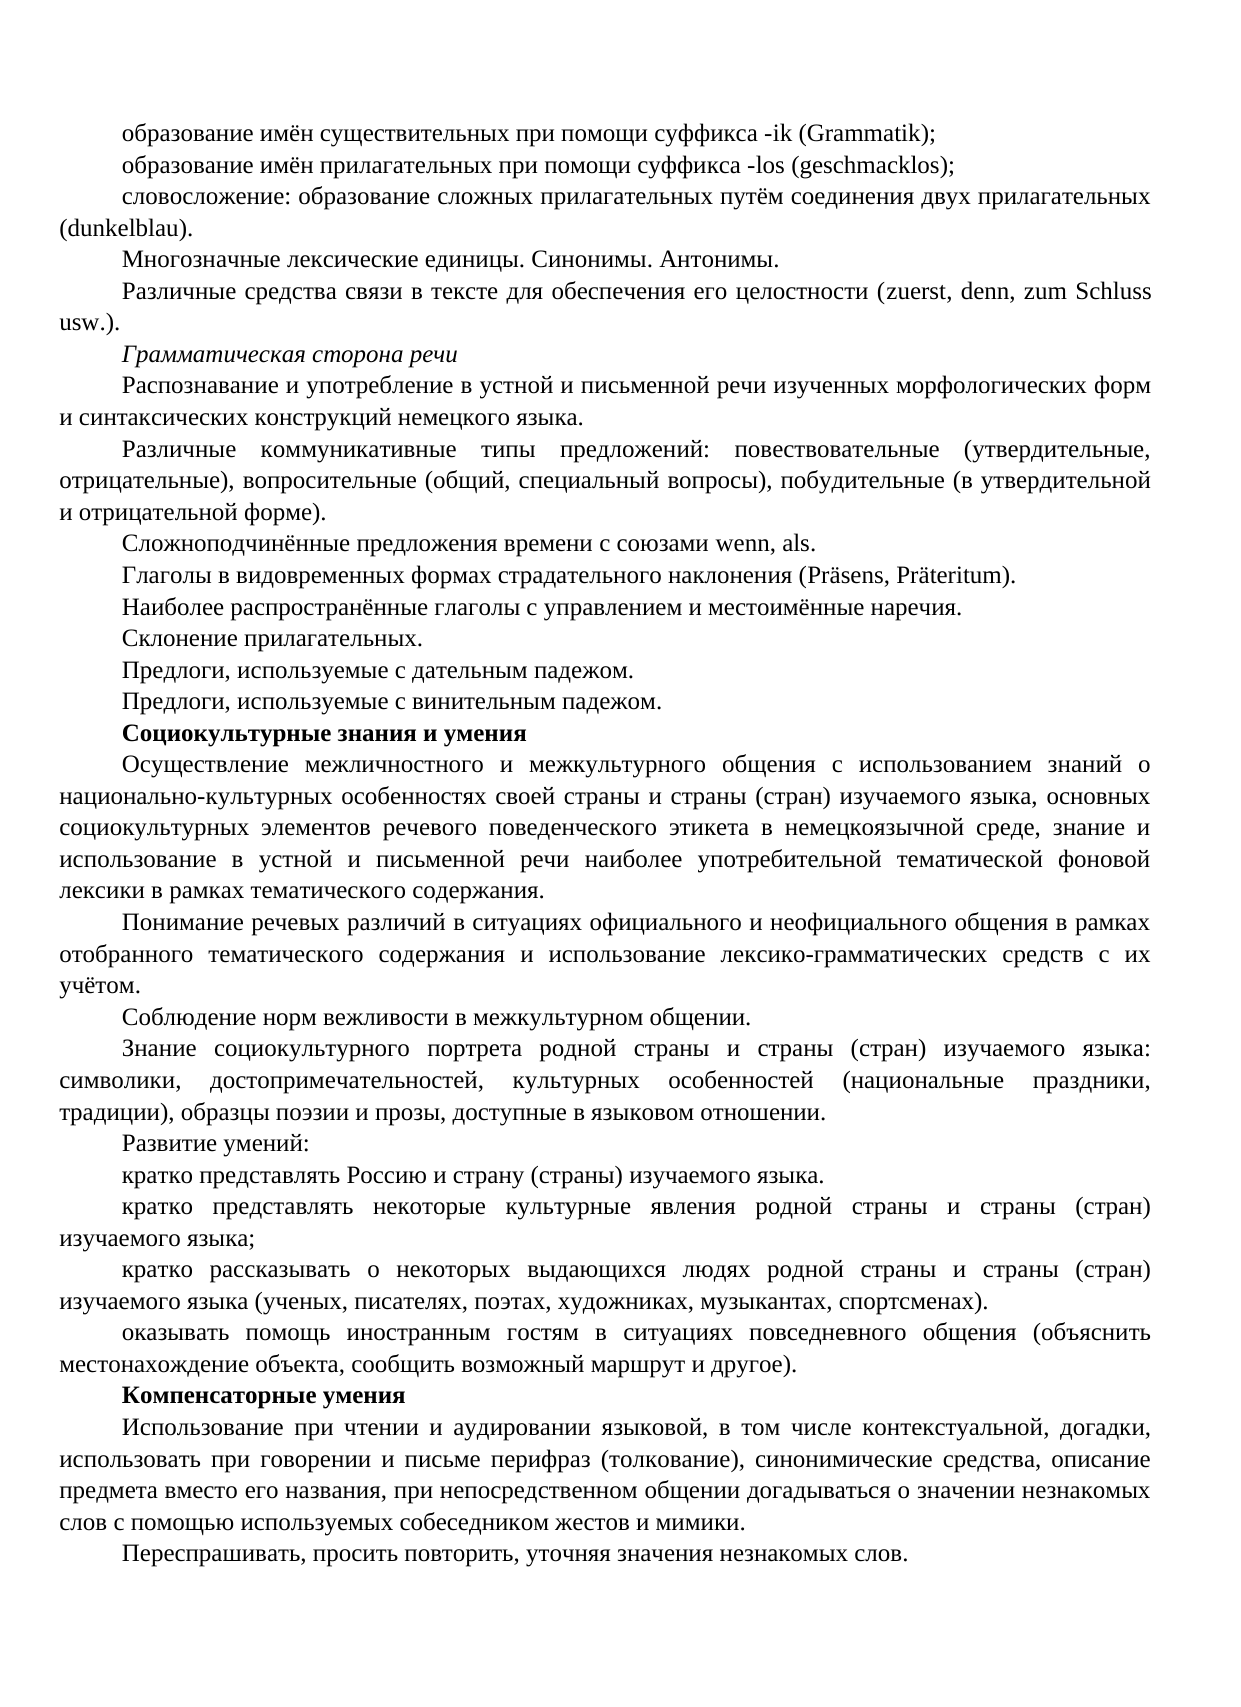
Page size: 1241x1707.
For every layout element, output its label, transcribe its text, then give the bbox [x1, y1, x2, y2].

text Сложноподчинённые предложения времени с союзами wenn, als. [59, 528, 1152, 557]
text словосложение: образование сложных прилагательных путём соединения двух прилагательных (dunkelblau). [59, 181, 1152, 242]
text Знание социокультурного портрета родной страны и страны (стран) изучаемого языка: символики, достопримечательностей, культурных особенностей (национальные праздники, традиции), образцы поэзии и прозы, доступные в языковом отношении. [59, 1033, 1152, 1125]
text Многозначные лексические единицы. Синонимы. Антонимы. [59, 244, 1152, 273]
text кратко представлять Россию и страну (страны) изучаемого языка. [59, 1160, 1152, 1188]
text Понимание речевых различий в ситуациях официального и неофициального общения в рамках отобранного тематического содержания и использование лексико-грамматических средств с их учётом. [59, 907, 1152, 999]
text Грамматическая сторона речи [59, 339, 1152, 368]
text кратко рассказывать о некоторых выдающихся людях родной страны и страны (стран) изучаемого языка (ученых, писателях, поэтах, художниках, музыкантах, спортсменах). [59, 1254, 1152, 1315]
text образование имён прилагательных при помощи суффикса -los (geschmacklos); [59, 150, 1152, 178]
text оказывать помощь иностранным гостям в ситуациях повседневного общения (объяснить местонахождение объекта, сообщить возможный маршрут и другое). [59, 1317, 1152, 1378]
text Использование при чтении и аудировании языковой, в том числе контекстуальной, догадки, использовать при говорении и письме перифраз (толкование), синонимические средства, описание предмета вместо его названия, при непосредственном общении догадываться о значении незнакомых слов с помощью используемых собеседником жестов и мимики. [59, 1412, 1152, 1536]
text Переспрашивать, просить повторить, уточняя значения незнакомых слов. [59, 1538, 1152, 1567]
text Склонение прилагательных. [59, 623, 1152, 652]
text Предлоги, используемые с винительным падежом. [59, 686, 1152, 715]
text Различные средства связи в тексте для обеспечения его целостности (zuerst, denn, zum Schluss usw.). [59, 276, 1152, 336]
text образование имён существительных при помощи суффикса -ik (Grammatik); [59, 118, 1152, 147]
text Социокультурные знания и умения [59, 718, 1152, 747]
text Наиболее распространённые глаголы с управлением и местоимённые наречия. [59, 592, 1152, 620]
text Компенсаторные умения [59, 1381, 1152, 1409]
text Соблюдение норм вежливости в межкультурном общении. [59, 1002, 1152, 1031]
text Развитие умений: [59, 1128, 1152, 1157]
text Глаголы в видовременных формах страдательного наклонения (Präsens, Präteritum). [59, 560, 1152, 589]
text Осуществление межличностного и межкультурного общения с использованием знаний о национально-культурных особенностях своей страны и страны (стран) изучаемого языка, основных социокультурных элементов речевого поведенческого этикета в немецкоязычной среде, знание и использование в устной и письменной речи наиболее употребительной тематической фоновой лексики в рамках тематического содержания. [59, 749, 1152, 904]
text кратко представлять некоторые культурные явления родной страны и страны (стран) изучаемого языка; [59, 1191, 1152, 1252]
text Предлоги, используемые с дательным падежом. [59, 655, 1152, 683]
text Распознавание и употребление в устной и письменной речи изученных морфологических форм и синтаксических конструкций немецкого языка. [59, 371, 1152, 431]
text Различные коммуникативные типы предложений: повествовательные (утвердительные, отрицательные), вопросительные (общий, специальный вопросы), побудительные (в утвердительной и отрицательной форме). [59, 434, 1152, 526]
